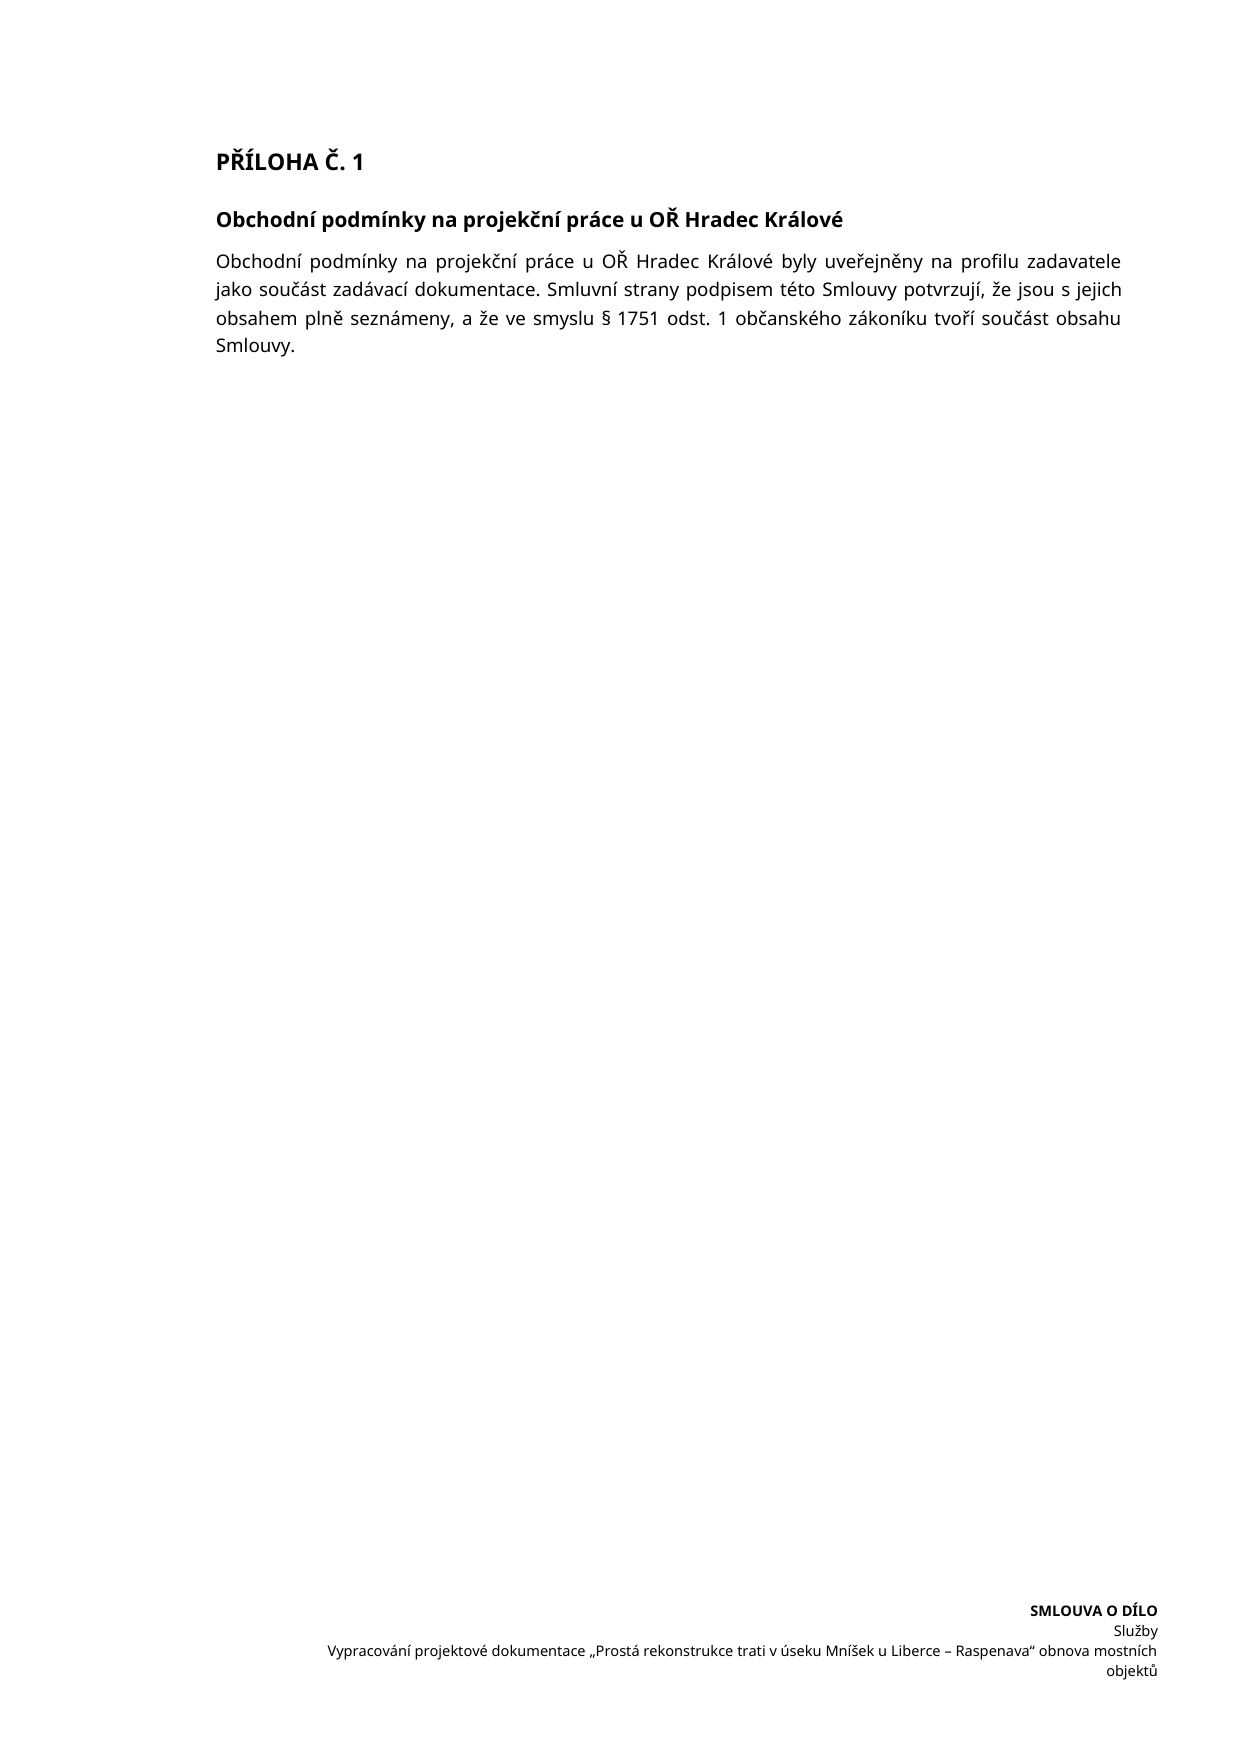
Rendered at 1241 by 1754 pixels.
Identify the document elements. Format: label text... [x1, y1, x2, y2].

text Příloha č. 1 [216, 146, 1122, 177]
text Obchodní podmínky na projekční práce u OŘ Hradec Králové byly uveřejněny na profilu zadavatele jako součást zadávací dokumentace. Smluvní strany podpisem této Smlouvy potvrzují, že jsou s jejich obsahem plně seznámeny, a že ve smyslu § 1751 odst. 1 občanského zákoníku tvoří součást obsahu Smlouvy. [216, 249, 1122, 358]
text Obchodní podmínky na projekční práce u OŘ Hradec Králové [216, 205, 1122, 233]
